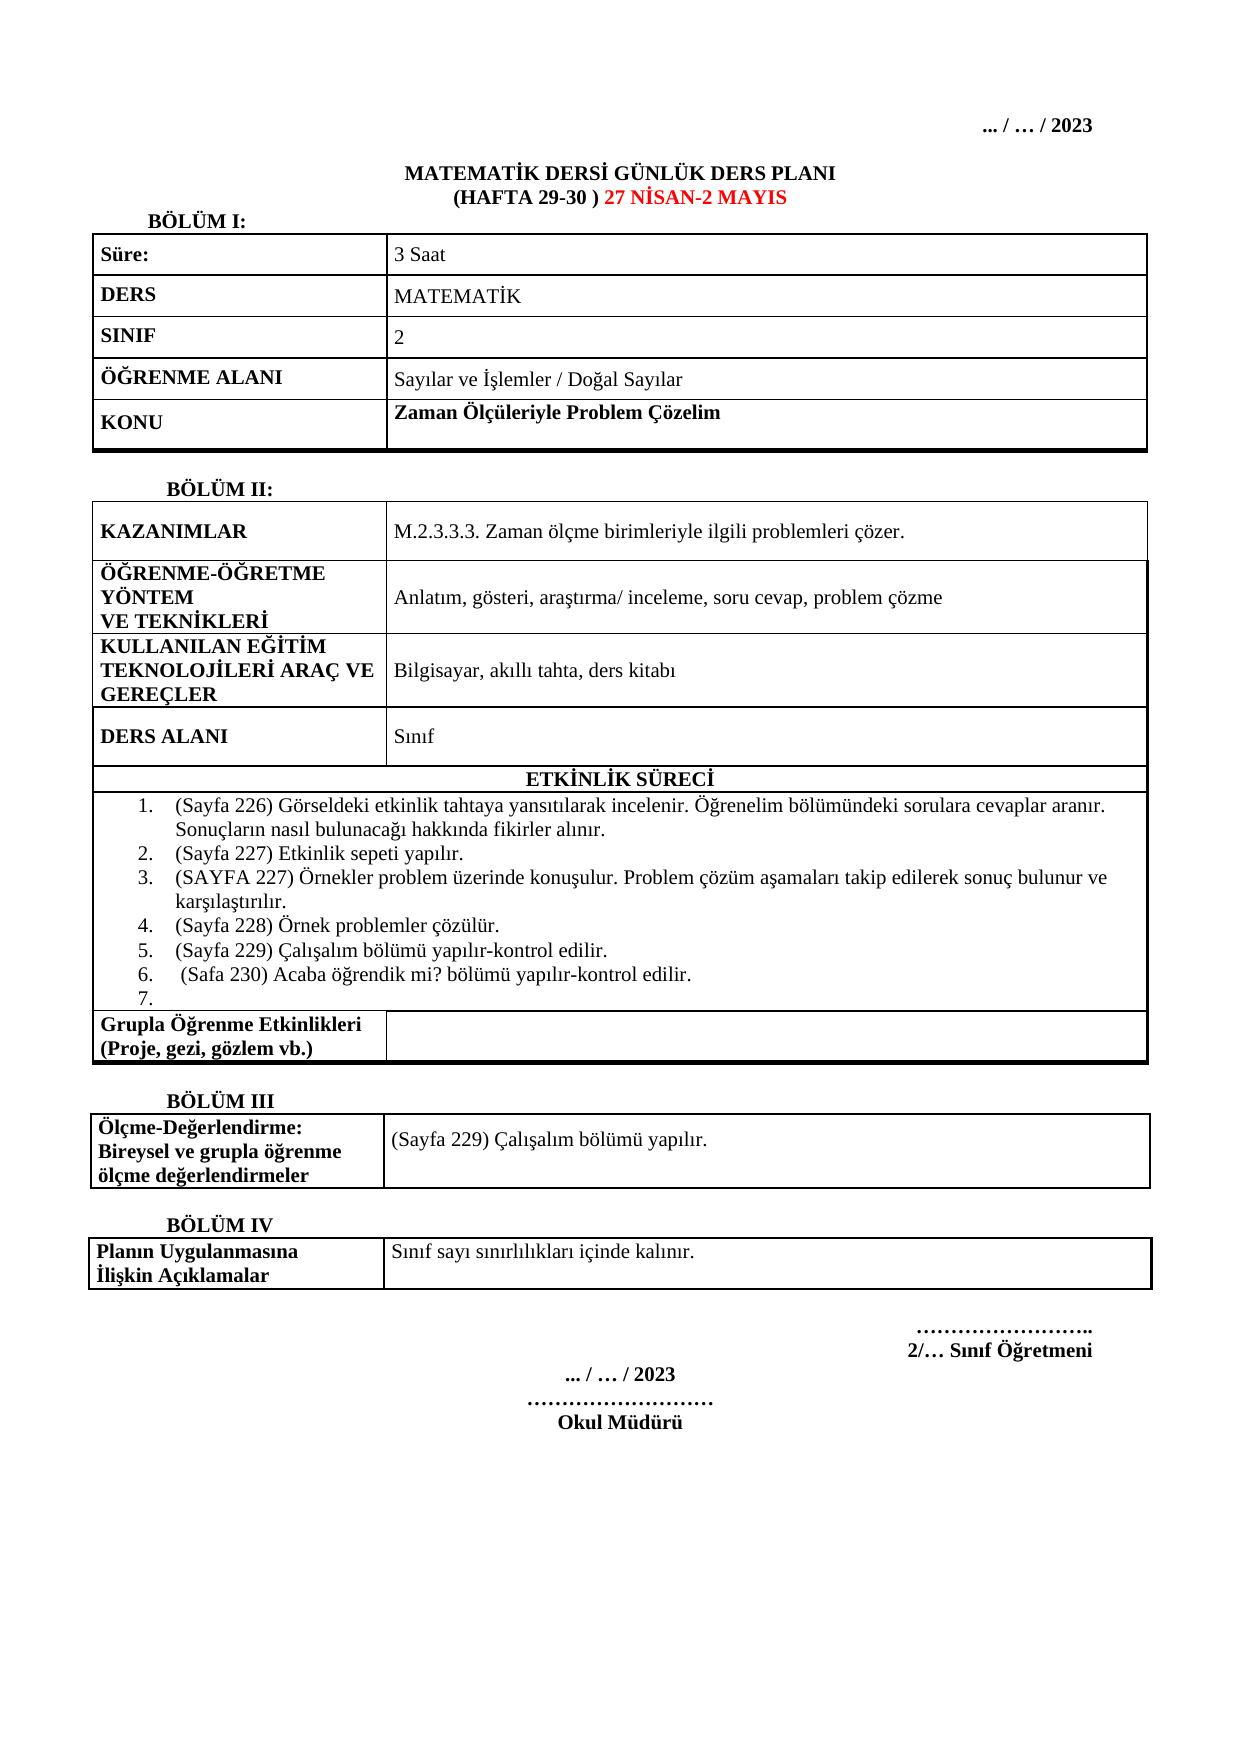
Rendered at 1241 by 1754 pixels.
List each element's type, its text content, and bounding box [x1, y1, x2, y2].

table_header M.2.3.3.3. Zaman ölçme birimleriyle ilgili problemleri çözer. [387, 502, 1147, 559]
table_cell [387, 1012, 1146, 1060]
text BÖLÜM II: [148, 477, 1092, 501]
table_cell DERS [94, 276, 386, 316]
text 2/… Sınıf Öğretmeni [148, 1338, 1092, 1362]
table_header Ölçme-Değerlendirme: Bireysel ve grupla öğrenme ölçme değerlendirmeler [92, 1115, 383, 1187]
table_cell (Sayfa 226) Görseldeki etkinlik tahtaya yansıtılarak incelenir. Öğrenelim bölümündeki sorulara cevaplar aranır. Sonuçların nasıl bulunacağı hakkında fikirler alınır. (Sayfa 227) Etkinlik sepeti yapılır. (SAYFA 227) Örnekler problem üzerinde konuşulur. Problem çözüm aşamaları takip edilerek sonuç bulunur ve karşılaştırılır. (Sayfa 228) Örnek problemler çözülür. (Sayfa 229) Çalışalım bölümü yapılır-kontrol edilir. (Safa 230) Acaba öğrendik mi? bölümü yapılır-kontrol edilir. [94, 793, 1146, 1010]
table_cell KONU [94, 400, 386, 448]
table_cell Sınıf [387, 708, 1146, 765]
table_cell ÖĞRENME ALANI [94, 359, 386, 398]
table_header 3 Saat [388, 235, 1146, 274]
subtitle BÖLÜM IV [148, 1213, 1092, 1237]
table_cell MATEMATİK [388, 276, 1146, 316]
table_cell Grupla Öğrenme Etkinlikleri (Proje, gezi, gözlem vb.) [94, 1011, 386, 1060]
text (HAFTA 29-30 ) 27 NİSAN-2 MAYIS [148, 185, 1092, 209]
table_cell SINIF [94, 317, 386, 357]
table_cell KULLANILAN EĞİTİM TEKNOLOJİLERİ ARAÇ VE GEREÇLER [93, 634, 386, 706]
table_header KAZANIMLAR [93, 502, 386, 559]
table_cell DERS ALANI [94, 708, 386, 765]
text MATEMATİK DERSİ GÜNLÜK DERS PLANI [148, 161, 1092, 185]
table_cell Anlatım, gösteri, araştırma/ inceleme, soru cevap, problem çözme [387, 561, 1146, 633]
table_header Planın Uygulanmasına İlişkin Açıklamalar [90, 1239, 383, 1287]
text ... / … / 2023 [148, 113, 1092, 137]
table_cell 2 [388, 317, 1146, 357]
table_cell Bilgisayar, akıllı tahta, ders kitabı [387, 634, 1146, 706]
table_cell ÖĞRENME-ÖĞRETME YÖNTEM VE TEKNİKLERİ [93, 561, 386, 633]
table_cell Zaman Ölçüleriyle Problem Çözelim [388, 400, 1146, 448]
text ……………………… [148, 1386, 1092, 1410]
table_header (Sayfa 229) Çalışalım bölümü yapılır. [385, 1115, 1149, 1187]
subtitle BÖLÜM III [148, 1089, 1092, 1113]
text ... / … / 2023 [148, 1362, 1092, 1386]
table_cell ETKİNLİK SÜRECİ [94, 767, 1146, 791]
table_cell Sayılar ve İşlemler / Doğal Sayılar [388, 359, 1146, 398]
text BÖLÜM I: [148, 209, 1092, 233]
text Okul Müdürü [148, 1410, 1092, 1434]
table_header Sınıf sayı sınırlılıkları içinde kalınır. [385, 1239, 1150, 1287]
text …………………….. [148, 1313, 1092, 1338]
table_header Süre: [94, 235, 386, 274]
